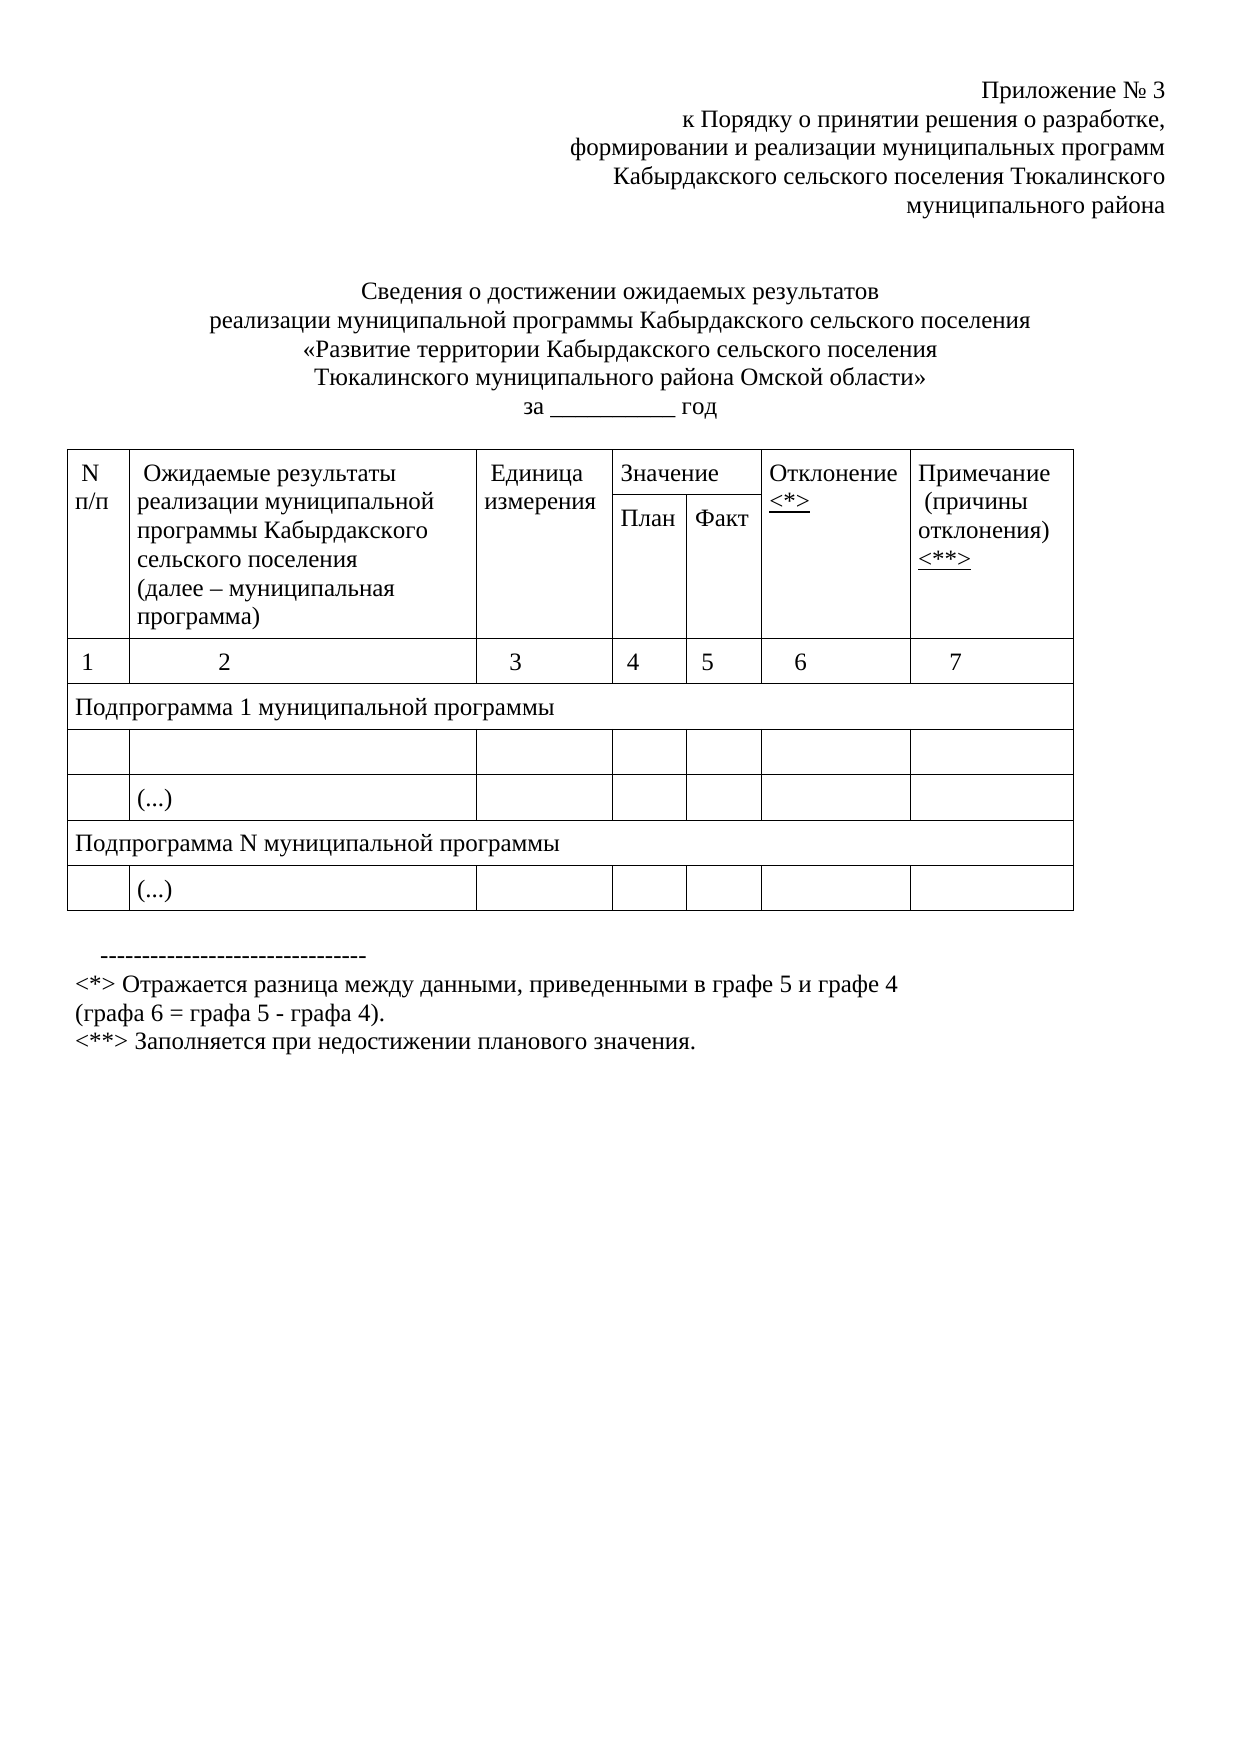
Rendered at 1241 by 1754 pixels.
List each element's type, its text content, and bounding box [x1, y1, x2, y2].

table_cell 1 [68, 639, 129, 683]
table_cell [130, 730, 476, 774]
table_cell [477, 866, 612, 910]
text (графа 6 = графа 5 - графа 4). [75, 998, 1165, 1026]
table_cell 5 [687, 639, 761, 683]
table_cell Факт [687, 495, 761, 638]
table_header Значение [613, 450, 761, 494]
text к Порядку о принятии решения о разработке, [450, 104, 1165, 132]
table_header Единица измерения [477, 450, 612, 638]
table_cell [762, 866, 910, 910]
table_cell 7 [911, 639, 1073, 683]
table_cell [687, 775, 761, 819]
table_cell [687, 730, 761, 774]
table_cell [613, 775, 686, 819]
table_cell 2 [130, 639, 476, 683]
table_cell [68, 866, 129, 910]
table_cell Подпрограмма 1 муниципальной программы [68, 684, 1073, 729]
table_cell 3 [477, 639, 612, 683]
table_cell Подпрограмма N муниципальной программы [68, 821, 1073, 865]
table_header Ожидаемые результаты реализации муниципальной программы Кабырдакского сельского поселения (далее – муниципальная программа) [130, 450, 476, 638]
text реализации муниципальной программы Кабырдакского сельского поселения [75, 305, 1165, 334]
table_cell 6 [762, 639, 910, 683]
table_cell [911, 866, 1073, 910]
table_cell [911, 775, 1073, 819]
text Тюкалинского муниципального района Омской области» [75, 362, 1165, 391]
text Приложение № 3 [450, 75, 1165, 104]
table_cell 4 [613, 639, 686, 683]
table_header Примечание (причины отклонения) <**> [911, 450, 1073, 638]
table_cell [613, 866, 686, 910]
text Кабырдакского сельского поселения Тюкалинского муниципального района [450, 161, 1165, 219]
text -------------------------------- [75, 940, 1165, 969]
text за __________ год [75, 391, 1165, 420]
table_cell [687, 866, 761, 910]
table_header Отклонение <*> [762, 450, 910, 638]
table_header N п/п [68, 450, 129, 638]
table_cell [477, 775, 612, 819]
text <**> Заполняется при недостижении планового значения. [75, 1026, 1165, 1055]
table_cell План [613, 495, 686, 638]
table_cell [911, 730, 1073, 774]
text «Развитие территории Кабырдакского сельского поселения [75, 334, 1165, 362]
table_cell [613, 730, 686, 774]
table_cell [68, 730, 129, 774]
table_cell [762, 730, 910, 774]
text <*> Отражается разница между данными, приведенными в графе 5 и графе 4 [75, 969, 1165, 998]
table_cell [68, 775, 129, 819]
table_cell (...) [130, 866, 476, 910]
table_cell (...) [130, 775, 476, 819]
text Сведения о достижении ожидаемых результатов [75, 276, 1165, 305]
table_cell [477, 730, 612, 774]
table_cell [762, 775, 910, 819]
text формировании и реализации муниципальных программ [450, 132, 1165, 161]
